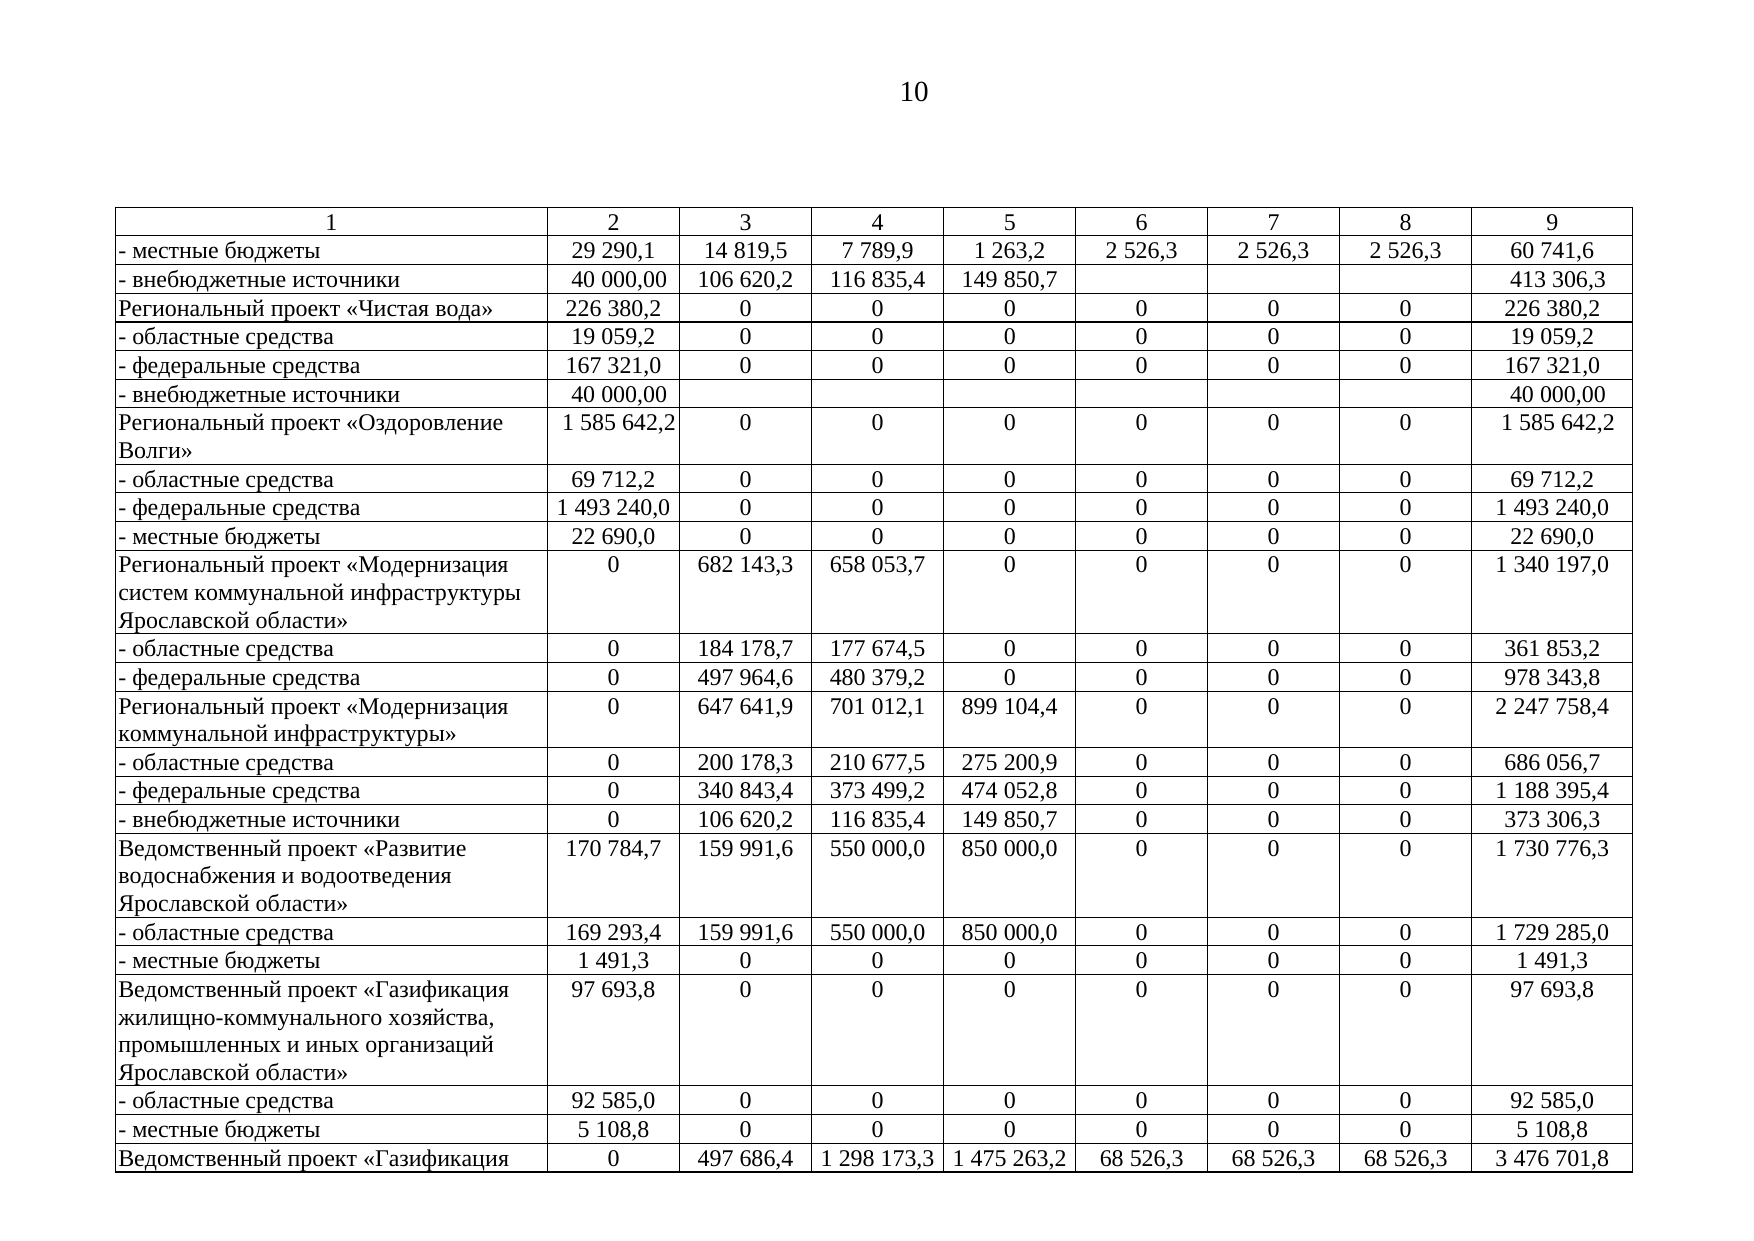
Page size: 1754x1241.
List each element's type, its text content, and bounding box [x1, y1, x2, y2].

table_cell - областные средства [116, 323, 547, 350]
table_cell 22 690,0 [1472, 522, 1632, 549]
table_cell - областные средства [116, 1086, 547, 1114]
table_cell 0 [1208, 323, 1339, 350]
table_cell 361 853,2 [1472, 634, 1632, 662]
table_cell 159 991,6 [680, 918, 811, 945]
table_cell Региональный проект «Оздоровление Волги» [116, 408, 547, 463]
table_cell 19 059,2 [548, 323, 679, 350]
table_cell 0 [1076, 351, 1207, 379]
table_cell 0 [1340, 634, 1471, 662]
table_cell 0 [1208, 522, 1339, 549]
table_cell - местные бюджеты [116, 522, 547, 549]
table_cell - федеральные средства [116, 663, 547, 691]
table_cell 68 526,3 [1340, 1144, 1471, 1171]
table_cell 0 [680, 1086, 811, 1114]
table_cell 69 712,2 [1472, 465, 1632, 492]
table_cell 1 475 263,2 [944, 1144, 1075, 1171]
table_cell 1 263,2 [944, 236, 1075, 264]
table_cell 1 585 642,2 [1472, 408, 1632, 463]
table_cell 0 [1208, 634, 1339, 662]
table_cell 0 [812, 493, 943, 521]
table_cell [1076, 380, 1207, 407]
table_cell [1208, 380, 1339, 407]
table_cell 116 835,4 [812, 805, 943, 833]
table_cell 0 [1340, 975, 1471, 1085]
table_cell 0 [944, 946, 1075, 974]
table_cell 0 [944, 551, 1075, 633]
table_cell 0 [1208, 351, 1339, 379]
table_cell 0 [1340, 522, 1471, 549]
table_cell 0 [1340, 918, 1471, 945]
table_cell 177 674,5 [812, 634, 943, 662]
table_cell 0 [944, 351, 1075, 379]
table_cell 7 789,9 [812, 236, 943, 264]
table_header 5 [944, 208, 1075, 235]
table_cell 0 [1340, 748, 1471, 776]
table_cell 184 178,7 [680, 634, 811, 662]
table_cell - местные бюджеты [116, 946, 547, 974]
table_cell 373 306,3 [1472, 805, 1632, 833]
table_header 4 [812, 208, 943, 235]
table_cell 0 [1076, 692, 1207, 747]
table_cell 0 [548, 692, 679, 747]
table_cell 0 [680, 408, 811, 463]
table_cell 0 [1208, 946, 1339, 974]
table_cell 106 620,2 [680, 805, 811, 833]
table_cell 0 [944, 1115, 1075, 1143]
table_cell 169 293,4 [548, 918, 679, 945]
table_cell 340 843,4 [680, 777, 811, 804]
table_cell 850 000,0 [944, 918, 1075, 945]
table_cell 92 585,0 [1472, 1086, 1632, 1114]
table_cell 0 [1076, 918, 1207, 945]
table_cell [1076, 265, 1207, 293]
table_cell 0 [812, 975, 943, 1085]
table_cell 116 835,4 [812, 265, 943, 293]
table_cell 0 [1208, 975, 1339, 1085]
table_cell 5 108,8 [548, 1115, 679, 1143]
table_cell - областные средства [116, 748, 547, 776]
table_cell 0 [1340, 351, 1471, 379]
table_cell 2 247 758,4 [1472, 692, 1632, 747]
table_cell 0 [1340, 777, 1471, 804]
table_cell 97 693,8 [548, 975, 679, 1085]
table_cell 0 [812, 522, 943, 549]
table_cell 0 [812, 408, 943, 463]
table_cell 0 [548, 551, 679, 633]
table_cell 0 [944, 663, 1075, 691]
table_cell 373 499,2 [812, 777, 943, 804]
table_cell 0 [1340, 551, 1471, 633]
table_cell 200 178,3 [680, 748, 811, 776]
table_cell 0 [812, 323, 943, 350]
table_cell 106 620,2 [680, 265, 811, 293]
table_header 8 [1340, 208, 1471, 235]
table_cell [680, 380, 811, 407]
table_cell 0 [1340, 834, 1471, 917]
table_cell 68 526,3 [1208, 1144, 1339, 1171]
table_cell 0 [1208, 1086, 1339, 1114]
table_cell 0 [1076, 634, 1207, 662]
table_cell 226 380,2 [1472, 294, 1632, 321]
table_cell 0 [944, 294, 1075, 321]
table_cell 0 [1076, 1115, 1207, 1143]
table_cell Региональный проект «Модернизация систем коммунальной инфраструктуры Ярославской области» [116, 551, 547, 633]
table_cell 0 [1340, 805, 1471, 833]
table_cell 0 [944, 1086, 1075, 1114]
table_cell 3 476 701,8 [1472, 1144, 1632, 1171]
table_cell 658 053,7 [812, 551, 943, 633]
table_cell 0 [1340, 1086, 1471, 1114]
table_cell 167 321,0 [1472, 351, 1632, 379]
table_cell 1 340 197,0 [1472, 551, 1632, 633]
table_cell 497 686,4 [680, 1144, 811, 1171]
table_cell Региональный проект «Чистая вода» [116, 294, 547, 321]
table_cell 0 [1076, 465, 1207, 492]
table_cell 0 [1076, 975, 1207, 1085]
table_cell 149 850,7 [944, 265, 1075, 293]
table_cell - областные средства [116, 465, 547, 492]
table_cell 0 [1208, 408, 1339, 463]
table_cell 0 [680, 1115, 811, 1143]
table_cell 0 [812, 1086, 943, 1114]
table_cell 0 [1340, 408, 1471, 463]
table_cell 0 [1208, 551, 1339, 633]
table_cell 0 [812, 351, 943, 379]
table_cell 480 379,2 [812, 663, 943, 691]
table_cell [812, 380, 943, 407]
table_cell - внебюджетные источники [116, 380, 547, 407]
table_cell 647 641,9 [680, 692, 811, 747]
table_cell 0 [1076, 294, 1207, 321]
table_cell 0 [548, 748, 679, 776]
table_cell 29 290,1 [548, 236, 679, 264]
table_header 3 [680, 208, 811, 235]
table_cell 701 012,1 [812, 692, 943, 747]
table_cell 550 000,0 [812, 918, 943, 945]
table_cell 550 000,0 [812, 834, 943, 917]
table_cell 1 491,3 [548, 946, 679, 974]
table_cell 0 [1340, 1115, 1471, 1143]
table_cell [1208, 265, 1339, 293]
table_header 7 [1208, 208, 1339, 235]
table_cell 2 526,3 [1340, 236, 1471, 264]
table_cell - местные бюджеты [116, 236, 547, 264]
table_cell 0 [1340, 465, 1471, 492]
table_cell 497 964,6 [680, 663, 811, 691]
table_cell 69 712,2 [548, 465, 679, 492]
table_cell 170 784,7 [548, 834, 679, 917]
table_cell 0 [1208, 918, 1339, 945]
table_cell 92 585,0 [548, 1086, 679, 1114]
table_cell 0 [1208, 493, 1339, 521]
table_cell 850 000,0 [944, 834, 1075, 917]
table_cell 60 741,6 [1472, 236, 1632, 264]
table_cell 474 052,8 [944, 777, 1075, 804]
table_cell 978 343,8 [1472, 663, 1632, 691]
table_cell 0 [1076, 805, 1207, 833]
table_cell 97 693,8 [1472, 975, 1632, 1085]
table_cell 2 526,3 [1208, 236, 1339, 264]
table_cell 0 [1340, 946, 1471, 974]
table_cell 226 380,2 [548, 294, 679, 321]
table_cell Региональный проект «Модернизация коммунальной инфраструктуры» [116, 692, 547, 747]
table_cell 0 [1208, 748, 1339, 776]
table_cell 0 [944, 975, 1075, 1085]
table_cell 1 585 642,2 [548, 408, 679, 463]
table_cell - федеральные средства [116, 777, 547, 804]
table_cell Ведомственный проект «Развитие водоснабжения и водоотведения Ярославской области» [116, 834, 547, 917]
table_cell 0 [1208, 777, 1339, 804]
table_cell 0 [548, 634, 679, 662]
table_cell 1 491,3 [1472, 946, 1632, 974]
table_cell - местные бюджеты [116, 1115, 547, 1143]
table_cell 899 104,4 [944, 692, 1075, 747]
table_cell 0 [1076, 323, 1207, 350]
table_cell 0 [1076, 777, 1207, 804]
table_cell [1340, 380, 1471, 407]
table_cell 0 [680, 946, 811, 974]
table_cell 0 [812, 465, 943, 492]
table_cell 0 [1208, 465, 1339, 492]
table_cell 0 [1076, 748, 1207, 776]
table_cell 413 306,3 [1472, 265, 1632, 293]
table_cell 0 [548, 1144, 679, 1171]
table_cell 0 [680, 493, 811, 521]
table_cell 0 [1208, 834, 1339, 917]
table_cell 0 [680, 465, 811, 492]
table_cell - федеральные средства [116, 351, 547, 379]
table_cell 0 [812, 1115, 943, 1143]
table_cell 167 321,0 [548, 351, 679, 379]
table_cell 0 [680, 294, 811, 321]
table_cell 682 143,3 [680, 551, 811, 633]
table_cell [116, 1144, 547, 1171]
table_cell [944, 380, 1075, 407]
table_cell Ведомственный проект «Газификация жилищно-коммунального хозяйства, промышленных и иных организаций Ярославской области» [116, 975, 547, 1085]
table_cell 1 729 285,0 [1472, 918, 1632, 945]
table_cell - областные средства [116, 918, 547, 945]
table_cell 0 [1340, 323, 1471, 350]
table_cell 210 677,5 [812, 748, 943, 776]
table_cell 0 [812, 946, 943, 974]
table_cell 1 493 240,0 [1472, 493, 1632, 521]
table_cell 40 000,00 [548, 380, 679, 407]
table_cell 0 [1340, 663, 1471, 691]
table_cell 2 526,3 [1076, 236, 1207, 264]
table_cell 0 [1208, 805, 1339, 833]
table_cell 686 056,7 [1472, 748, 1632, 776]
table_cell [1340, 265, 1471, 293]
table_cell 40 000,00 [1472, 380, 1632, 407]
table_cell - внебюджетные источники [116, 805, 547, 833]
table_cell 40 000,00 [548, 265, 679, 293]
table_header 1 [116, 208, 547, 235]
table_cell 0 [1208, 663, 1339, 691]
table_cell 0 [1208, 1115, 1339, 1143]
table_cell 0 [680, 323, 811, 350]
table_cell 0 [1076, 834, 1207, 917]
table_cell - федеральные средства [116, 493, 547, 521]
table_cell 0 [1076, 946, 1207, 974]
table_cell 0 [1208, 294, 1339, 321]
table_cell 0 [548, 663, 679, 691]
table_cell 1 493 240,0 [548, 493, 679, 521]
table_cell 0 [548, 805, 679, 833]
table_cell 0 [944, 634, 1075, 662]
table_cell 0 [944, 323, 1075, 350]
table_header 9 [1472, 208, 1632, 235]
table_cell 0 [1076, 493, 1207, 521]
table_cell 1 188 395,4 [1472, 777, 1632, 804]
table_cell 0 [944, 522, 1075, 549]
table_cell 22 690,0 [548, 522, 679, 549]
table_cell 0 [1208, 692, 1339, 747]
table_header 6 [1076, 208, 1207, 235]
table_cell 14 819,5 [680, 236, 811, 264]
table_cell 0 [1076, 1086, 1207, 1114]
table_cell 0 [680, 975, 811, 1085]
table_cell 0 [812, 294, 943, 321]
table_cell 0 [548, 777, 679, 804]
table_cell 0 [1340, 493, 1471, 521]
table_cell 19 059,2 [1472, 323, 1632, 350]
table_cell 0 [944, 465, 1075, 492]
table_cell 149 850,7 [944, 805, 1075, 833]
table_cell 0 [1340, 692, 1471, 747]
table_cell 0 [1076, 551, 1207, 633]
table_cell 159 991,6 [680, 834, 811, 917]
table_cell 0 [1076, 522, 1207, 549]
table_header 2 [548, 208, 679, 235]
table_cell 0 [680, 522, 811, 549]
table_cell 0 [944, 408, 1075, 463]
table_cell 0 [1340, 294, 1471, 321]
table_cell 1 730 776,3 [1472, 834, 1632, 917]
table_cell 0 [1076, 408, 1207, 463]
table_cell - областные средства [116, 634, 547, 662]
table_cell 0 [1076, 663, 1207, 691]
table_cell 0 [680, 351, 811, 379]
table_cell 68 526,3 [1076, 1144, 1207, 1171]
table_cell 1 298 173,3 [812, 1144, 943, 1171]
table_cell 0 [944, 493, 1075, 521]
table_cell 5 108,8 [1472, 1115, 1632, 1143]
table_cell 275 200,9 [944, 748, 1075, 776]
table_cell - внебюджетные источники [116, 265, 547, 293]
